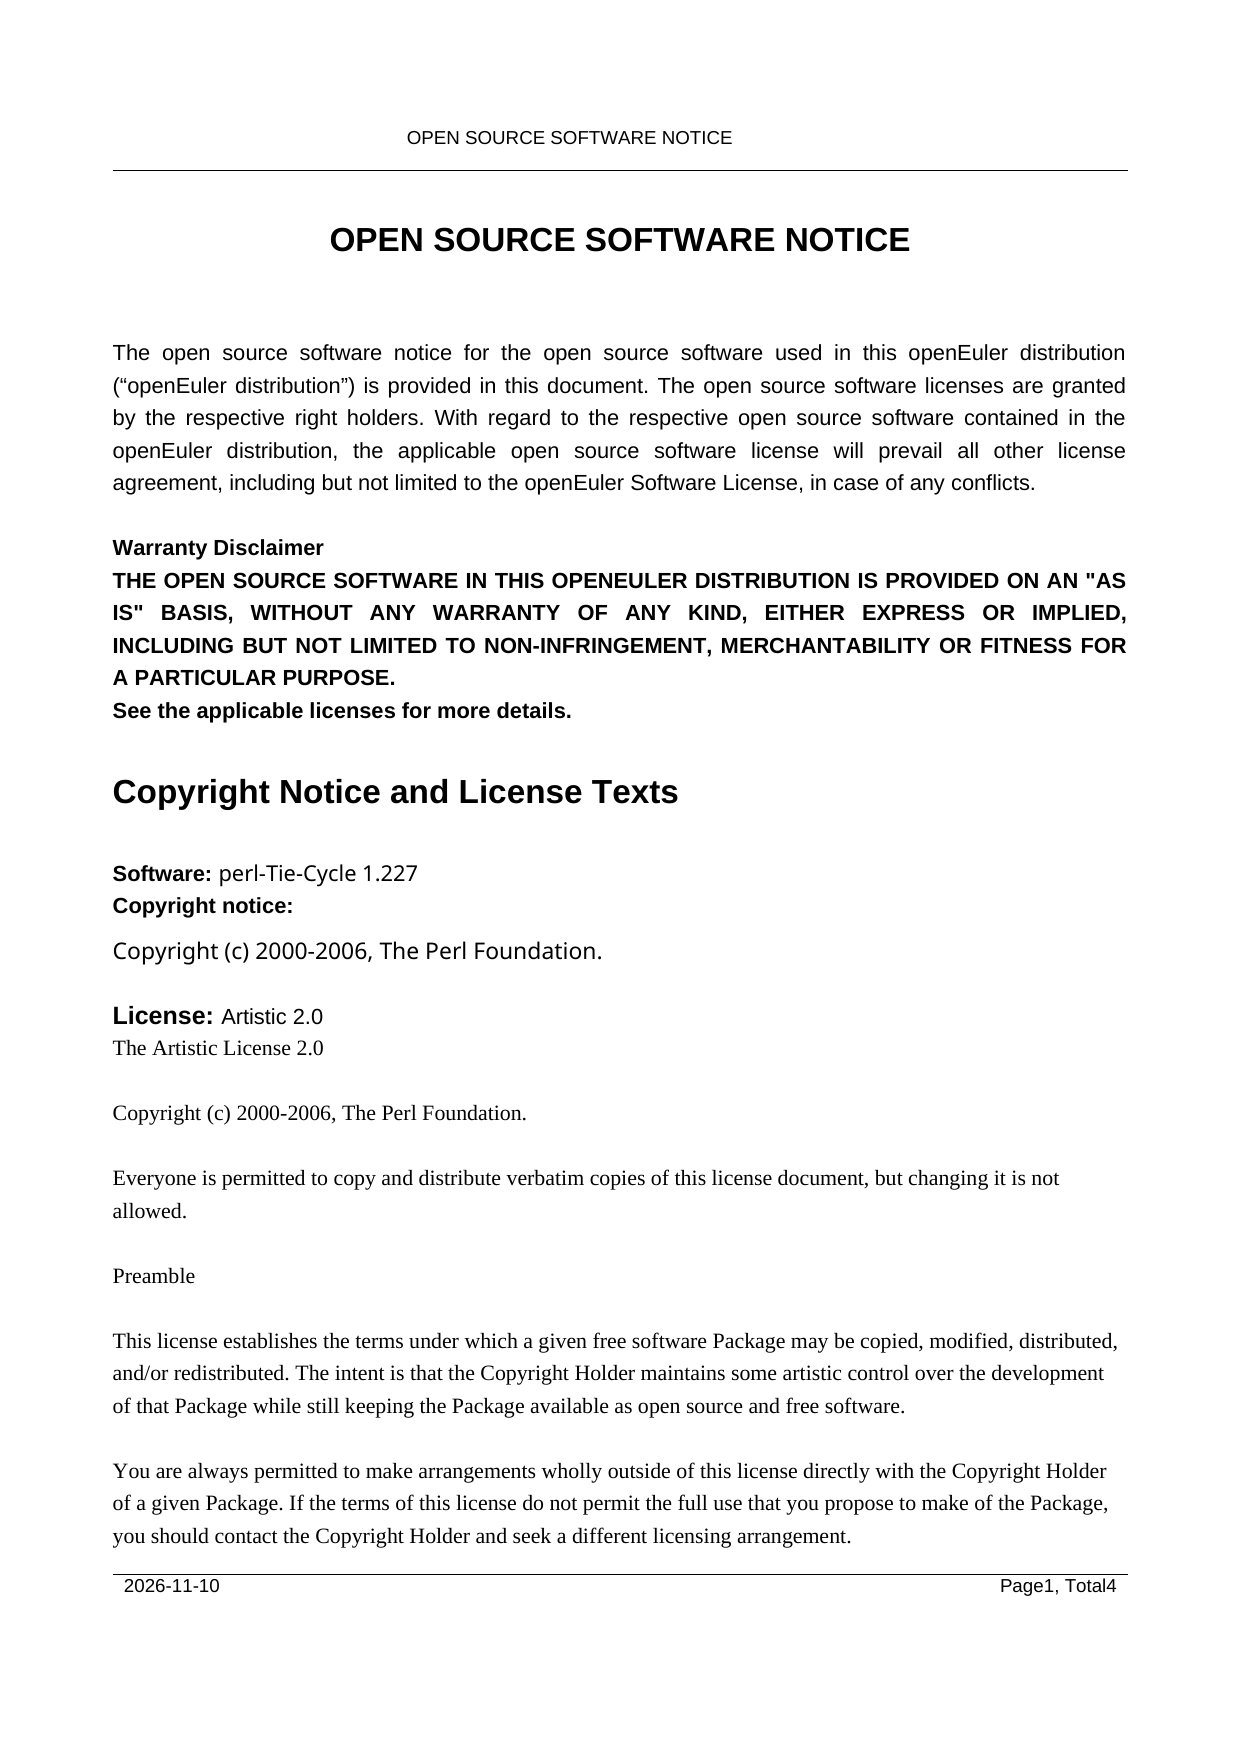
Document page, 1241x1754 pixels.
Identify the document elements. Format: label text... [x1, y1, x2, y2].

text The open source software notice for the open source software used in this openEuler distribution (“openEuler distribution”) is provided in this document. The open source software licenses are granted by the respective right holders. With regard to the respective open source software contained in the openEuler distribution, the applicable open source software license will prevail all other license agreement, including but not limited to the openEuler Software License, in case of any conflicts. [112, 336, 1128, 499]
text Copyright Notice and License Texts [112, 759, 1128, 824]
text This license establishes the terms under which a given free software Package may be copied, modified, distributed, and/or redistributed. The intent is that the Copyright Holder maintains some artistic control over the development of that Package while still keeping the Package available as open source and free software. [112, 1324, 1128, 1421]
title Software: perl-Tie-Cycle 1.227 [112, 856, 1128, 889]
text You are always permitted to make arrangements wholly outside of this license directly with the Copyright Holder of a given Package. If the terms of this license do not permit the full use that you propose to make of the Package, you should contact the Copyright Holder and seek a different licensing arrangement. [112, 1454, 1128, 1551]
text Copyright notice: [112, 889, 1128, 921]
text Preamble [112, 1259, 1128, 1291]
text The Artistic License 2.0 [112, 1031, 1128, 1064]
text Copyright (c) 2000-2006, The Perl Foundation. [112, 1096, 1128, 1129]
text Everyone is permitted to copy and distribute verbatim copies of this license document, but changing it is not allowed. [112, 1161, 1128, 1226]
text Warranty Disclaimer [112, 531, 1128, 564]
text THE OPEN SOURCE SOFTWARE IN THIS OPENEULER DISTRIBUTION IS PROVIDED ON AN "AS IS" BASIS, WITHOUT ANY WARRANTY OF ANY KIND, EITHER EXPRESS OR IMPLIED, INCLUDING BUT NOT LIMITED TO NON-INFRINGEMENT, MERCHANTABILITY OR FITNESS FOR A PARTICULAR PURPOSE. See the applicable licenses for more details. [112, 564, 1128, 726]
text Copyright (c) 2000-2006, The Perl Foundation. [112, 934, 1128, 999]
text OPEN SOURCE SOFTWARE NOTICE [112, 206, 1128, 271]
text License: Artistic 2.0 [112, 999, 1128, 1031]
